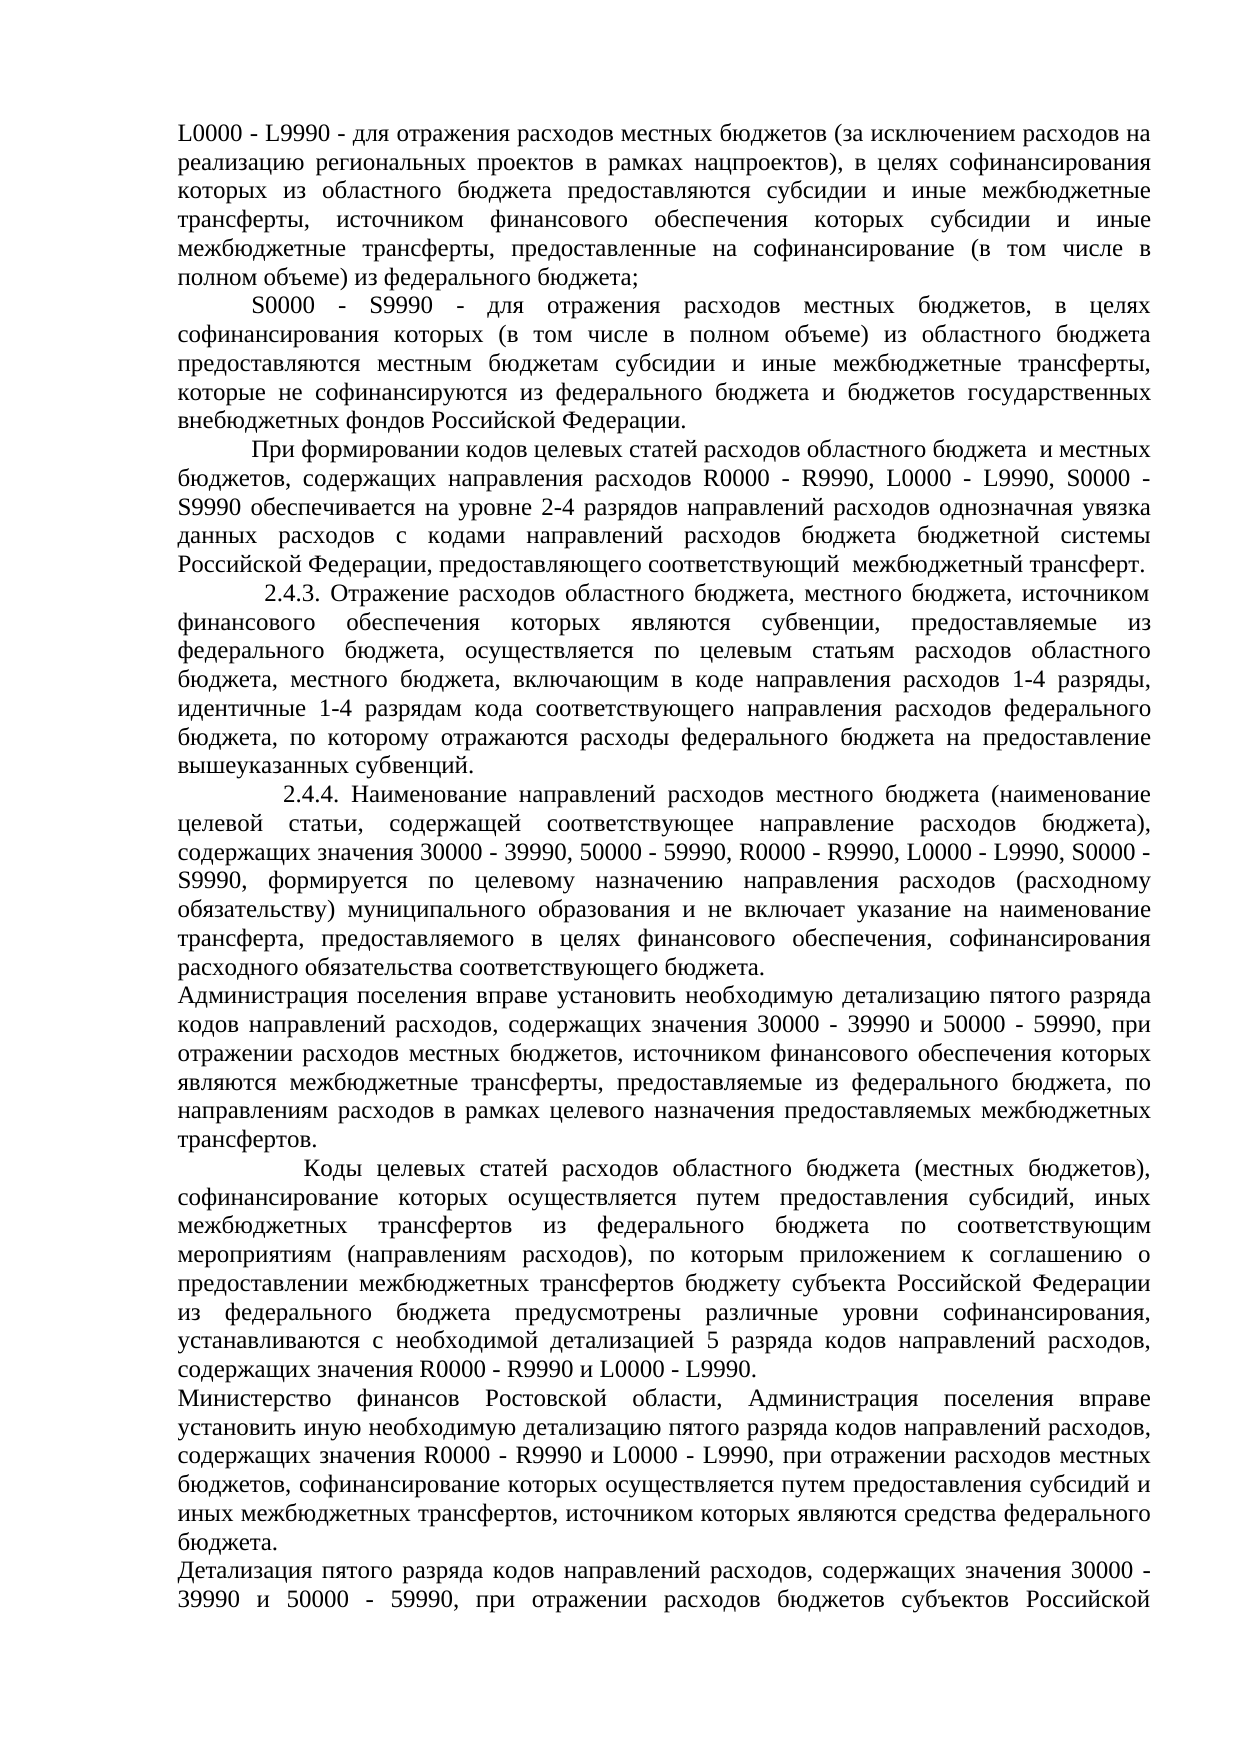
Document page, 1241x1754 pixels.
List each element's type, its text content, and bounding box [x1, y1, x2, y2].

text При формировании кодов целевых статей расходов областного бюджета и местных бюджетов, содержащих направления расходов R0000 - R9990, L0000 - L9990, S0000 - S9990 обеспечивается на уровне 2-4 разрядов направлений расходов однозначная увязка данных расходов с кодами направлений расходов бюджета бюджетной системы Российской Федерации, предоставляющего соответствующий межбюджетный трансферт. [177, 434, 1152, 578]
text 2.4.4. Наименование направлений расходов местного бюджета (наименование целевой статьи, содержащей соответствующее направление расходов бюджета), содержащих значения 30000 - 39990, 50000 - 59990, R0000 - R9990, L0000 - L9990, S0000 - S9990, формируется по целевому назначению направления расходов (расходному обязательству) муниципального образования и не включает указание на наименование трансферта, предоставляемого в целях финансового обеспечения, софинансирования расходного обязательства соответствующего бюджета. [177, 779, 1152, 981]
text 2.4.3. Отражение расходов областного бюджета, местного бюджета, источником финансового обеспечения которых являются субвенции, предоставляемые из федерального бюджета, осуществляется по целевым статьям расходов областного бюджета, местного бюджета, включающим в коде направления расходов 1-4 разряды, идентичные 1-4 разрядам кода соответствующего направления расходов федерального бюджета, по которому отражаются расходы федерального бюджета на предоставление вышеуказанных субвенций. [177, 578, 1152, 779]
text Министерство финансов Ростовской области, Администрация поселения вправе установить иную необходимую детализацию пятого разряда кодов направлений расходов, содержащих значения R0000 - R9990 и L0000 - L9990, при отражении расходов местных бюджетов, софинансирование которых осуществляется путем предоставления субсидий и иных межбюджетных трансфертов, источником которых являются средства федерального бюджета. [177, 1383, 1152, 1556]
text L0000 - L9990 - для отражения расходов местных бюджетов (за исключением расходов на реализацию региональных проектов в рамках нацпроектов), в целях софинансирования которых из областного бюджета предоставляются субсидии и иные межбюджетные трансферты, источником финансового обеспечения которых субсидии и иные межбюджетные трансферты, предоставленные на софинансирование (в том числе в полном объеме) из федерального бюджета; [177, 118, 1152, 291]
text S0000 - S9990 - для отражения расходов местных бюджетов, в целях софинансирования которых (в том числе в полном объеме) из областного бюджета предоставляются местным бюджетам субсидии и иные межбюджетные трансферты, которые не софинансируются из федерального бюджета и бюджетов государственных внебюджетных фондов Российской Федерации. [177, 291, 1152, 434]
text Коды целевых статей расходов областного бюджета (местных бюджетов), софинансирование которых осуществляется путем предоставления субсидий, иных межбюджетных трансфертов из федерального бюджета по соответствующим мероприятиям (направлениям расходов), по которым приложением к соглашению о предоставлении межбюджетных трансфертов бюджету субъекта Российской Федерации из федерального бюджета предусмотрены различные уровни софинансирования, устанавливаются с необходимой детализацией 5 разряда кодов направлений расходов, содержащих значения R0000 - R9990 и L0000 - L9990. [177, 1153, 1152, 1383]
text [177, 1556, 1152, 1613]
text Администрация поселения вправе установить необходимую детализацию пятого разряда кодов направлений расходов, содержащих значения 30000 - 39990 и 50000 - 59990, при отражении расходов местных бюджетов, источником финансового обеспечения которых являются межбюджетные трансферты, предоставляемые из федерального бюджета, по направлениям расходов в рамках целевого назначения предоставляемых межбюджетных трансфертов. [177, 981, 1152, 1153]
